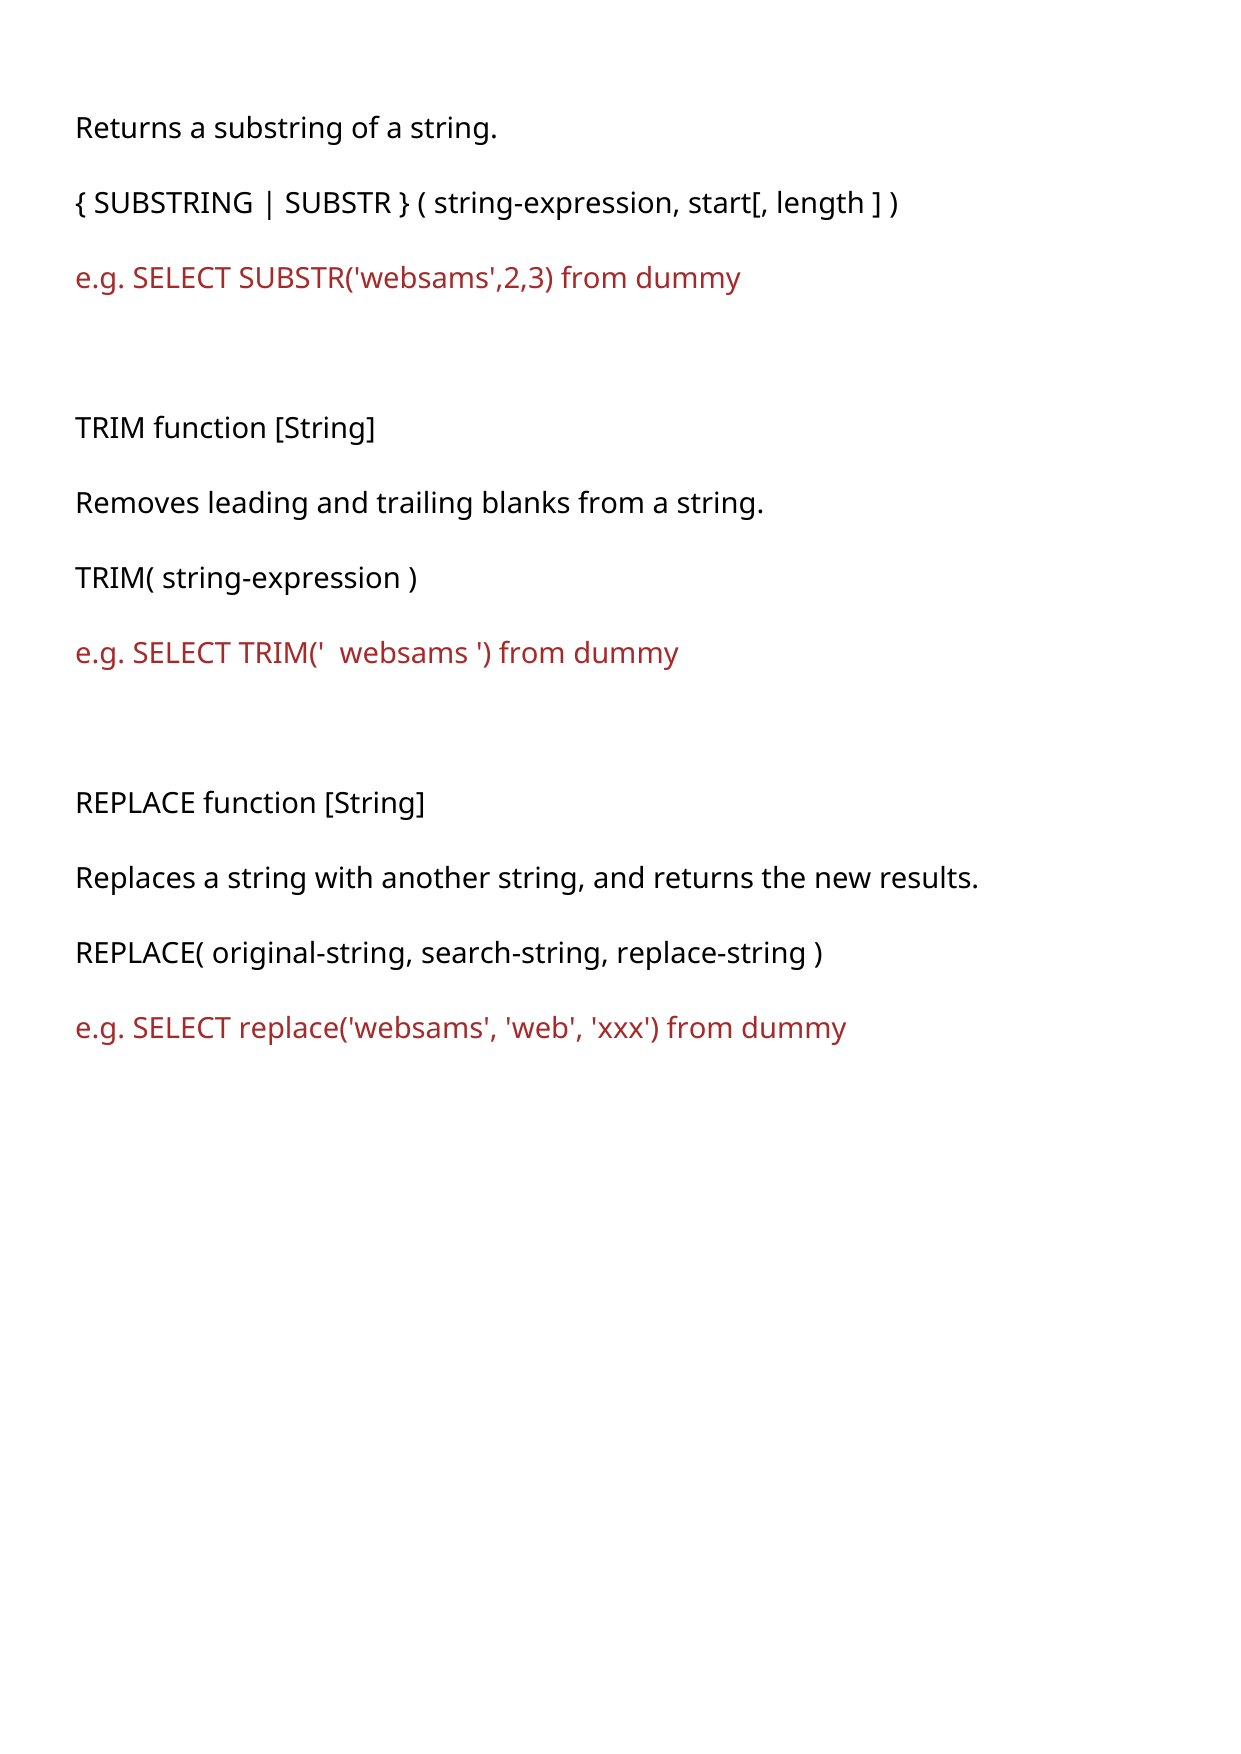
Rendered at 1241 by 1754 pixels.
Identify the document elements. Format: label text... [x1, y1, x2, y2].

text { SUBSTRING | SUBSTR } ( string-expression, start[, length ] ) [75, 164, 1165, 239]
text Removes leading and trailing blanks from a string. [75, 464, 1165, 539]
text e.g. SELECT TRIM(' websams ') from dummy [75, 614, 1165, 689]
text Returns a substring of a string. [75, 89, 1165, 164]
text e.g. SELECT replace('websams', 'web', 'xxx') from dummy [75, 989, 1165, 1064]
text TRIM( string-expression ) [75, 539, 1165, 614]
text e.g. SELECT SUBSTR('websams',2,3) from dummy [75, 239, 1165, 314]
text Replaces a string with another string, and returns the new results. [75, 839, 1165, 914]
text REPLACE( original-string, search-string, replace-string ) [75, 914, 1165, 989]
text TRIM function [String] [75, 389, 1165, 464]
text REPLACE function [String] [75, 764, 1165, 839]
